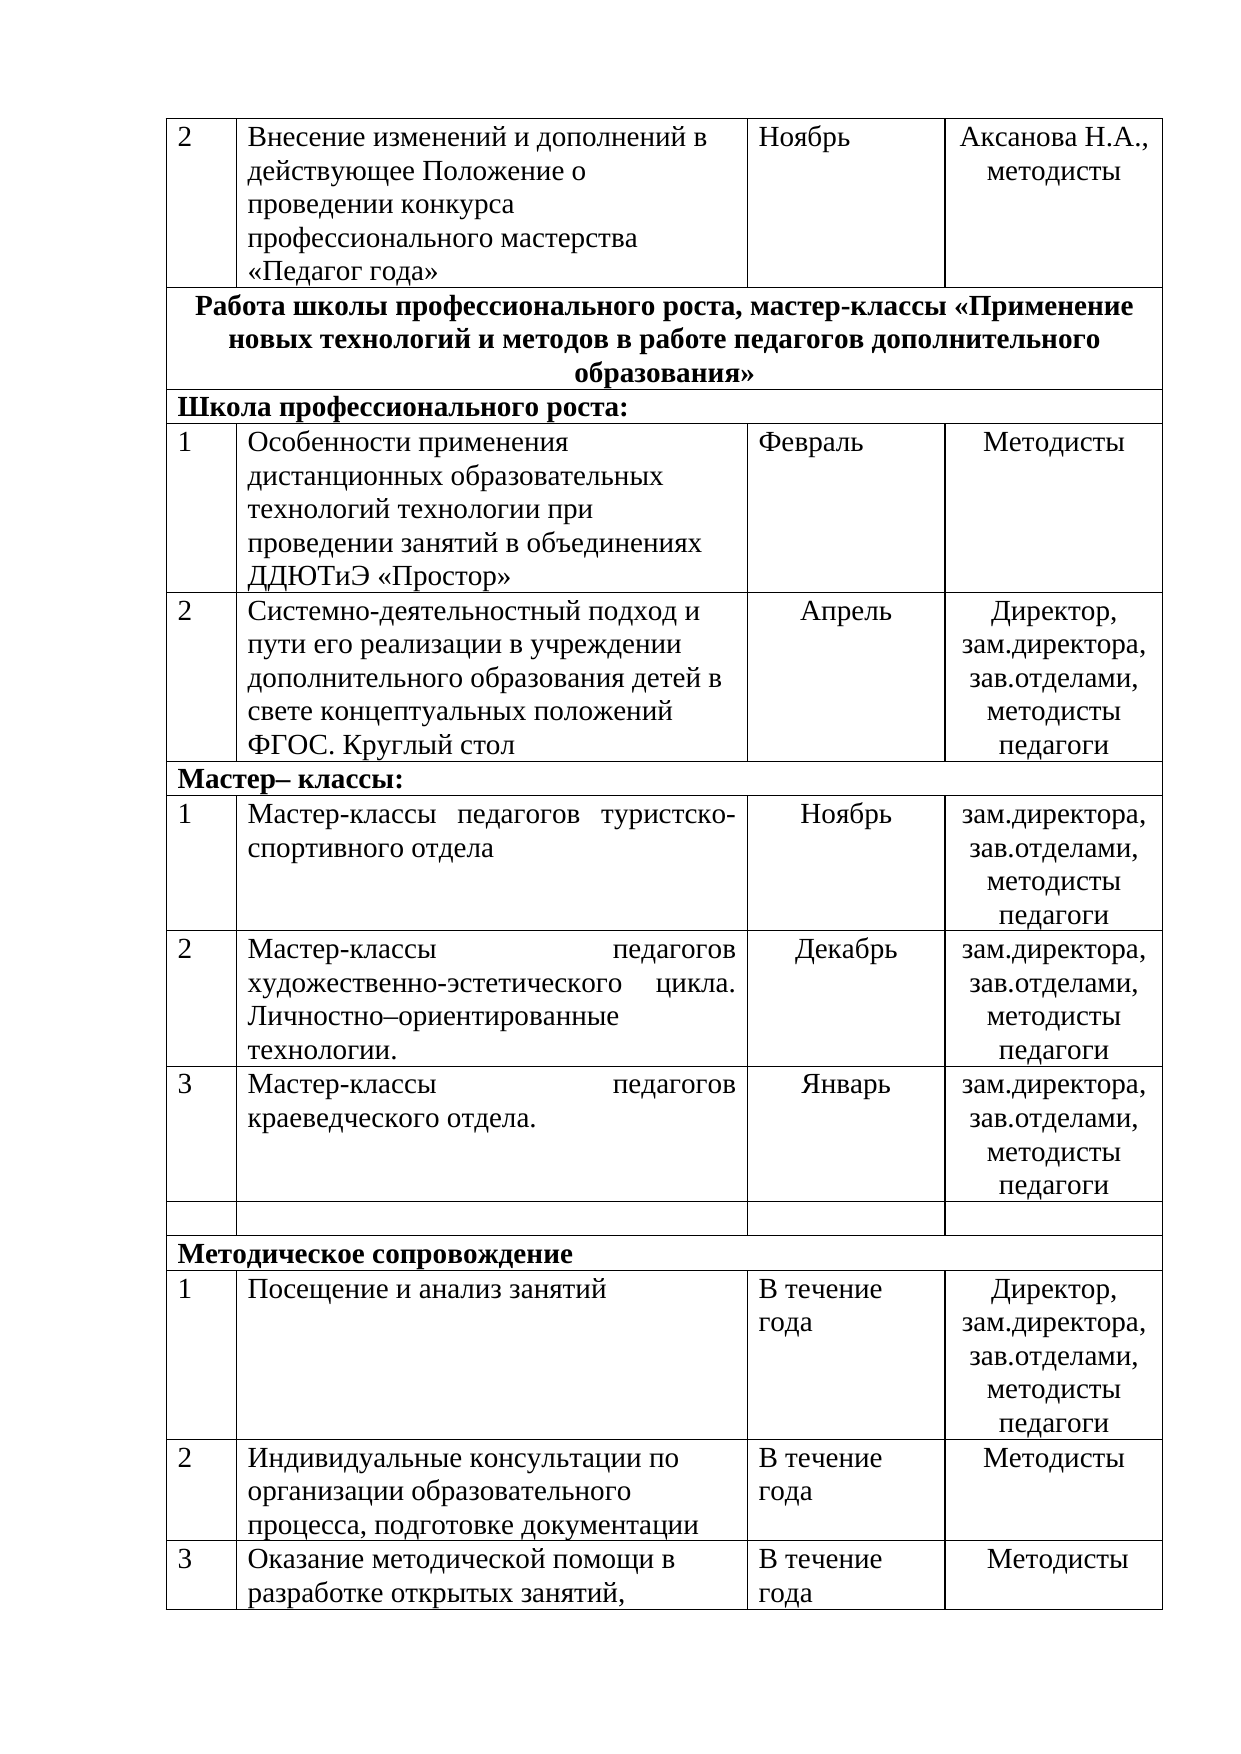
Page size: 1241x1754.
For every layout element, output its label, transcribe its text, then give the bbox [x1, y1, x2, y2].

table_cell Апрель [748, 593, 944, 761]
table_cell Мастер-классы педагогов художественно-эстетического цикла. Личностно–ориентированные технологии. [237, 931, 747, 1066]
table_cell Системно-деятельностный подход и пути его реализации в учреждении дополнительного образования детей в свете концептуальных положений ФГОС. Круглый стол [237, 593, 747, 761]
table_cell зам.директора, зав.отделами, методисты педагоги [946, 796, 1162, 930]
table_cell В течение года [748, 1440, 944, 1540]
table_cell Посещение и анализ занятий [237, 1271, 747, 1439]
table_cell 2 [167, 593, 236, 761]
table_cell Школа профессионального роста: [167, 390, 1162, 423]
table_cell Ноябрь [748, 796, 944, 930]
table_cell 1 [167, 1271, 236, 1439]
table_cell 2 [167, 119, 236, 287]
table_cell Директор, зам.директора, зав.отделами, методисты педагоги [946, 1271, 1162, 1439]
table_cell зам.директора, зав.отделами, методисты педагоги [946, 1067, 1162, 1201]
table_cell 3 [167, 1067, 236, 1201]
table_cell Мастер– классы: [167, 762, 1162, 795]
table_cell Февраль [748, 424, 944, 592]
table_cell Методисты [946, 424, 1162, 592]
table_cell В течение года [748, 1271, 944, 1439]
table_cell Мастер-классы педагогов туристско-спортивного отдела [237, 796, 747, 930]
table_cell 2 [167, 1440, 236, 1540]
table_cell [946, 119, 1162, 287]
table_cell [237, 1541, 747, 1608]
table_cell Методическое сопровождение [167, 1236, 1162, 1270]
table_cell 1 [167, 796, 236, 930]
table_cell Ноябрь [748, 119, 944, 287]
table_cell 2 [167, 931, 236, 1066]
table_cell Методисты [946, 1440, 1162, 1540]
table_cell Январь [748, 1067, 944, 1201]
table_cell зам.директора, зав.отделами, методисты педагоги [946, 931, 1162, 1066]
table_cell [167, 1202, 236, 1235]
table_cell Методисты [946, 1541, 1162, 1608]
table_cell 1 [167, 424, 236, 592]
table_cell Мастер-классы педагогов краеведческого отдела. [237, 1067, 747, 1201]
table_cell Внесение изменений и дополнений в действующее Положение о проведении конкурса профессионального мастерства «Педагог года» [237, 119, 747, 287]
table_cell Работа школы профессионального роста, мастер-классы «Применение новых технологий и методов в работе педагогов дополнительного образования» [167, 288, 1162, 388]
table_cell Индивидуальные консультации по организации образовательного процесса, подготовке документации [237, 1440, 747, 1540]
table_cell В течение года [748, 1541, 944, 1608]
table_cell [748, 1202, 944, 1235]
table_cell Особенности применения дистанционных образовательных технологий технологии при проведении занятий в объединениях ДДЮТиЭ «Простор» [237, 424, 747, 592]
table_cell [946, 1202, 1162, 1235]
table_cell [237, 1202, 747, 1235]
table_cell 3 [167, 1541, 236, 1608]
table_cell Декабрь [748, 931, 944, 1066]
table_cell Директор, зам.директора, зав.отделами, методисты педагоги [946, 593, 1162, 761]
